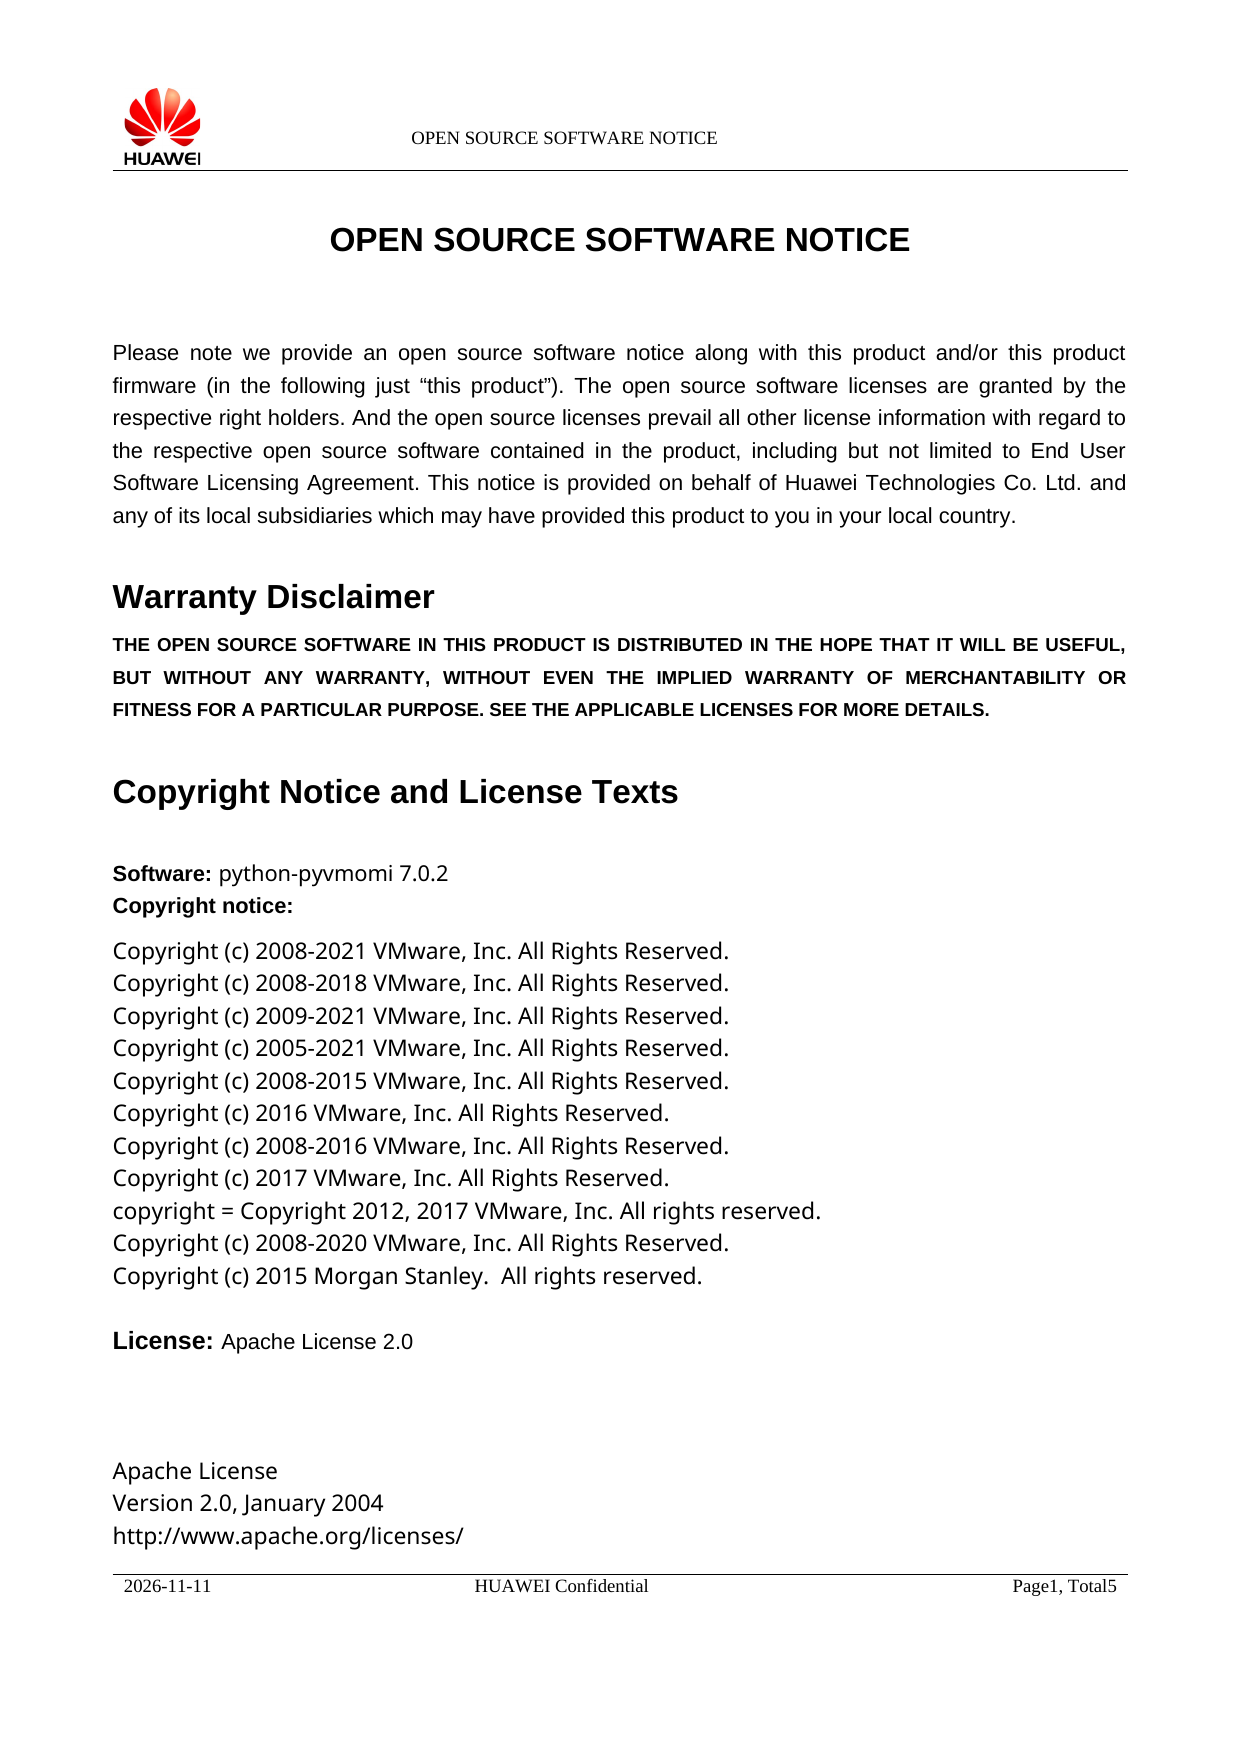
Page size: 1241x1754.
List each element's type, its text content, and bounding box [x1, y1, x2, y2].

text Apache License [112, 1454, 1128, 1486]
text OPEN SOURCE SOFTWARE NOTICE [112, 206, 1128, 271]
text Copyright (c) 2008-2021 VMware, Inc. All Rights Reserved. Copyright (c) 2008-2018 VMware, Inc. All Rights Reserved. Copyright (c) 2009-2021 VMware, Inc. All Rights Reserved. Copyright (c) 2005-2021 VMware, Inc. All Rights Reserved. Copyright (c) 2008-2015 VMware, Inc. All Rights Reserved. Copyright (c) 2016 VMware, Inc. All Rights Reserved. Copyright (c) 2008-2016 VMware, Inc. All Rights Reserved. Copyright (c) 2017 VMware, Inc. All Rights Reserved. copyright = Copyright 2012, 2017 VMware, Inc. All rights reserved. Copyright (c) 2008-2020 VMware, Inc. All Rights Reserved. Copyright (c) 2015 Morgan Stanley. All rights reserved. [112, 934, 1128, 1324]
text http://www.apache.org/licenses/ [112, 1519, 1128, 1551]
text Version 2.0, January 2004 [112, 1486, 1128, 1519]
picture [124, 88, 201, 165]
text Warranty Disclaimer [112, 564, 1128, 629]
text Copyright Notice and License Texts [112, 759, 1128, 824]
text Copyright notice: [112, 889, 1128, 921]
text The open source software in this product is distributed in the hope that it will be useful, but WITHOUT ANY WARRANTY, without even the implied warranty of MERCHANTABILITY or FITNESS FOR A PARTICULAR PURPOSE. See the applicable licenses for more details. [112, 629, 1128, 726]
title Software: python-pyvmomi 7.0.2 [112, 856, 1128, 889]
text Please note we provide an open source software notice along with this product and/or this product firmware (in the following just “this product”). The open source software licenses are granted by the respective right holders. And the open source licenses prevail all other license information with regard to the respective open source software contained in the product, including but not limited to End User Software Licensing Agreement. This notice is provided on behalf of Huawei Technologies Co. Ltd. and any of its local subsidiaries which may have provided this product to you in your local country. [112, 336, 1128, 531]
text License: Apache License 2.0 [112, 1324, 1128, 1356]
